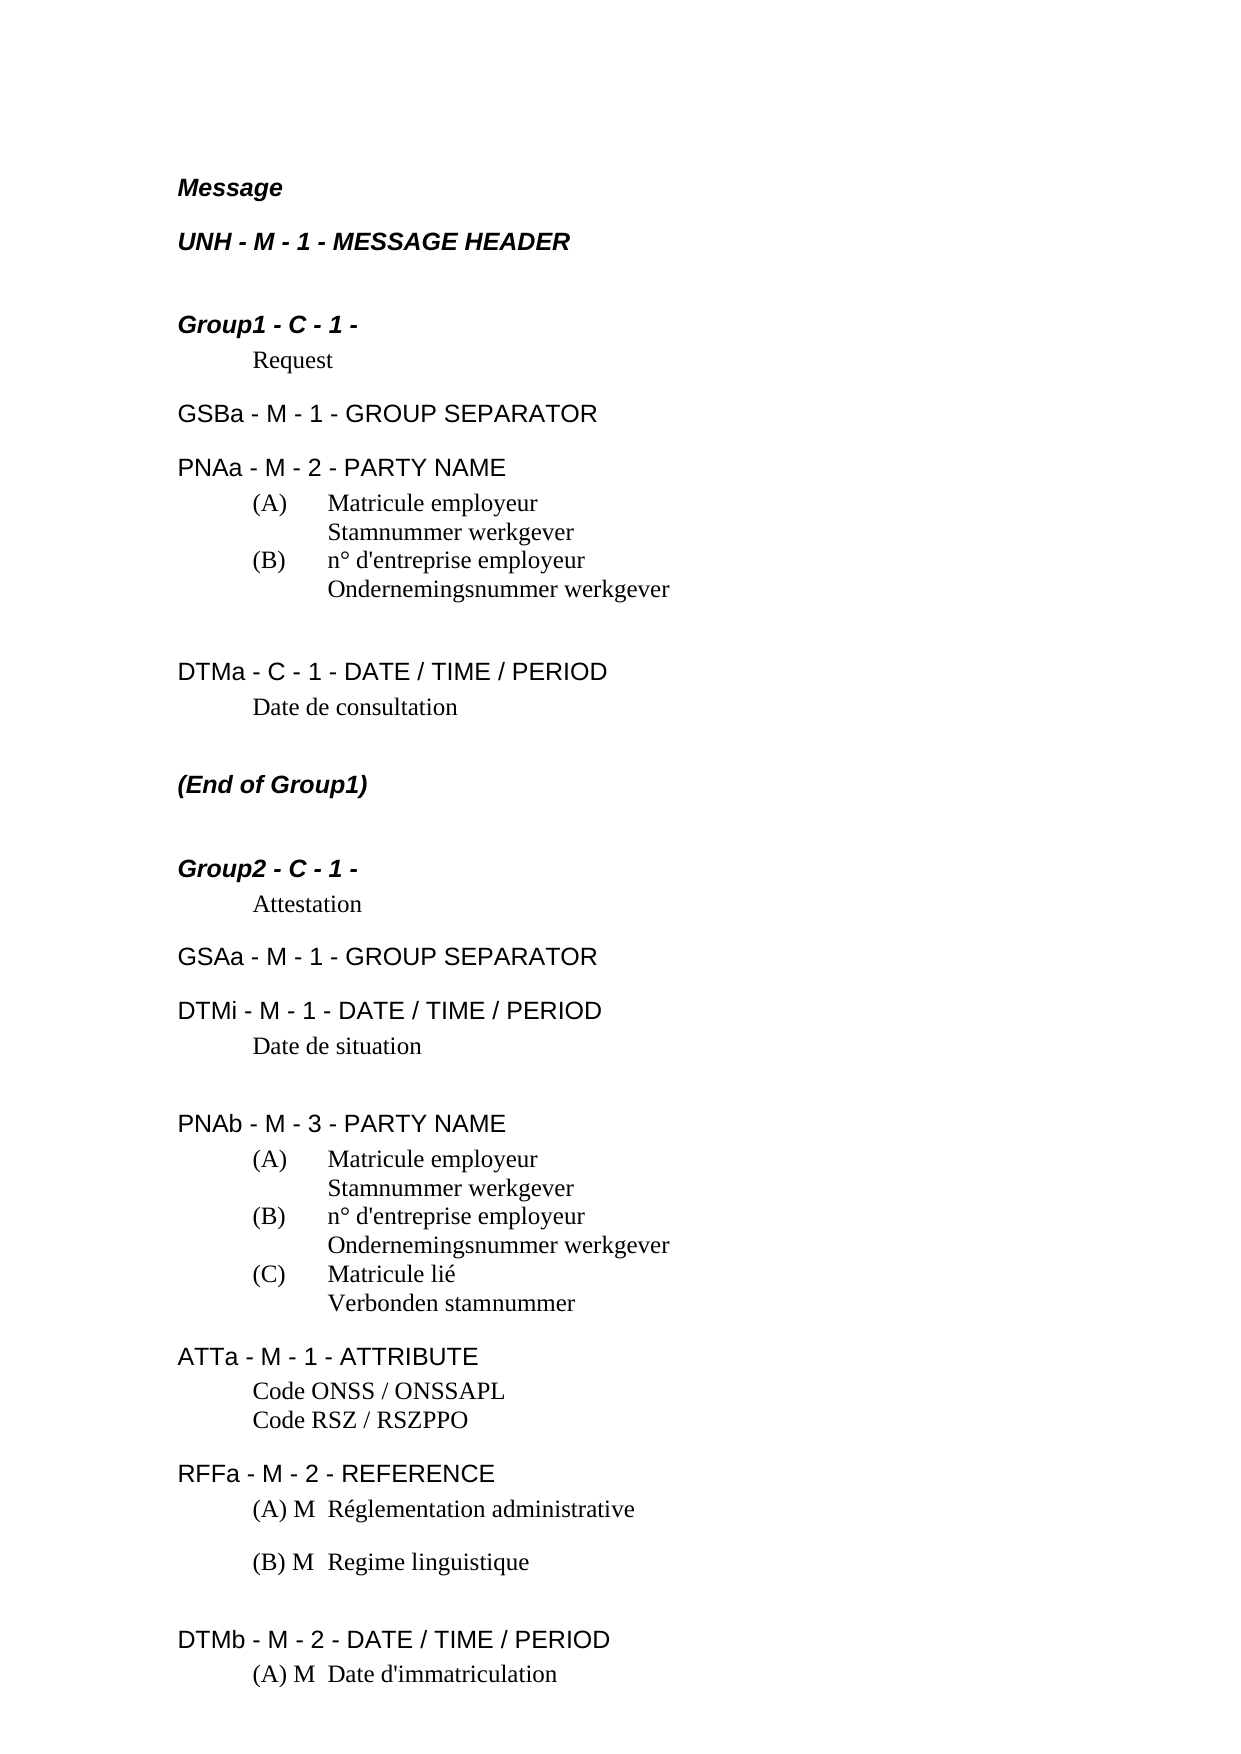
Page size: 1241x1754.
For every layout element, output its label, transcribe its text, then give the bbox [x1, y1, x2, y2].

text Stamnummer werkgever [177, 517, 1063, 546]
text Request [177, 346, 1063, 374]
subtitle Group2 - C - 1 - [177, 854, 1063, 882]
subtitle Message [177, 173, 1063, 201]
text (C) Matricule lié [177, 1259, 1063, 1288]
text Verbonden stamnummer [177, 1288, 1063, 1316]
subtitle (End of Group1) [177, 769, 1063, 798]
text (B) M Regime linguistique [177, 1547, 1063, 1576]
subtitle ATTa - M - 1 - ATTRIBUTE [177, 1341, 1063, 1370]
subtitle PNAa - M - 2 - PARTY NAME [177, 453, 1063, 482]
text Code ONSS / ONSSAPL [177, 1376, 1063, 1405]
text (A) M Date d'immatriculation [177, 1659, 1063, 1688]
text Ondernemingsnummer werkgever [177, 1230, 1063, 1259]
subtitle UNH - M - 1 - MESSAGE HEADER [177, 226, 1063, 255]
subtitle RFFa - M - 2 - REFERENCE [177, 1459, 1063, 1488]
text Code RSZ / RSZPPO [177, 1405, 1063, 1434]
subtitle PNAb - M - 3 - PARTY NAME [177, 1109, 1063, 1138]
text Stamnummer werkgever [177, 1173, 1063, 1201]
text (A) Matricule employeur [177, 1144, 1063, 1173]
text Attestation [177, 889, 1063, 917]
subtitle DTMa - C - 1 - DATE / TIME / PERIOD [177, 657, 1063, 686]
subtitle GSBa - M - 1 - GROUP SEPARATOR [177, 399, 1063, 428]
subtitle DTMi - M - 1 - DATE / TIME / PERIOD [177, 996, 1063, 1025]
text Ondernemingsnummer werkgever [177, 574, 1063, 603]
subtitle GSAa - M - 1 - GROUP SEPARATOR [177, 942, 1063, 971]
text (B) n° d'entreprise employeur [177, 546, 1063, 574]
text (A) Matricule employeur [177, 488, 1063, 517]
text (A) M Réglementation administrative [177, 1494, 1063, 1523]
text Date de situation [177, 1031, 1063, 1060]
subtitle Group1 - C - 1 - [177, 311, 1063, 339]
subtitle DTMb - M - 2 - DATE / TIME / PERIOD [177, 1624, 1063, 1653]
text Date de consultation [177, 692, 1063, 721]
text (B) n° d'entreprise employeur [177, 1201, 1063, 1230]
